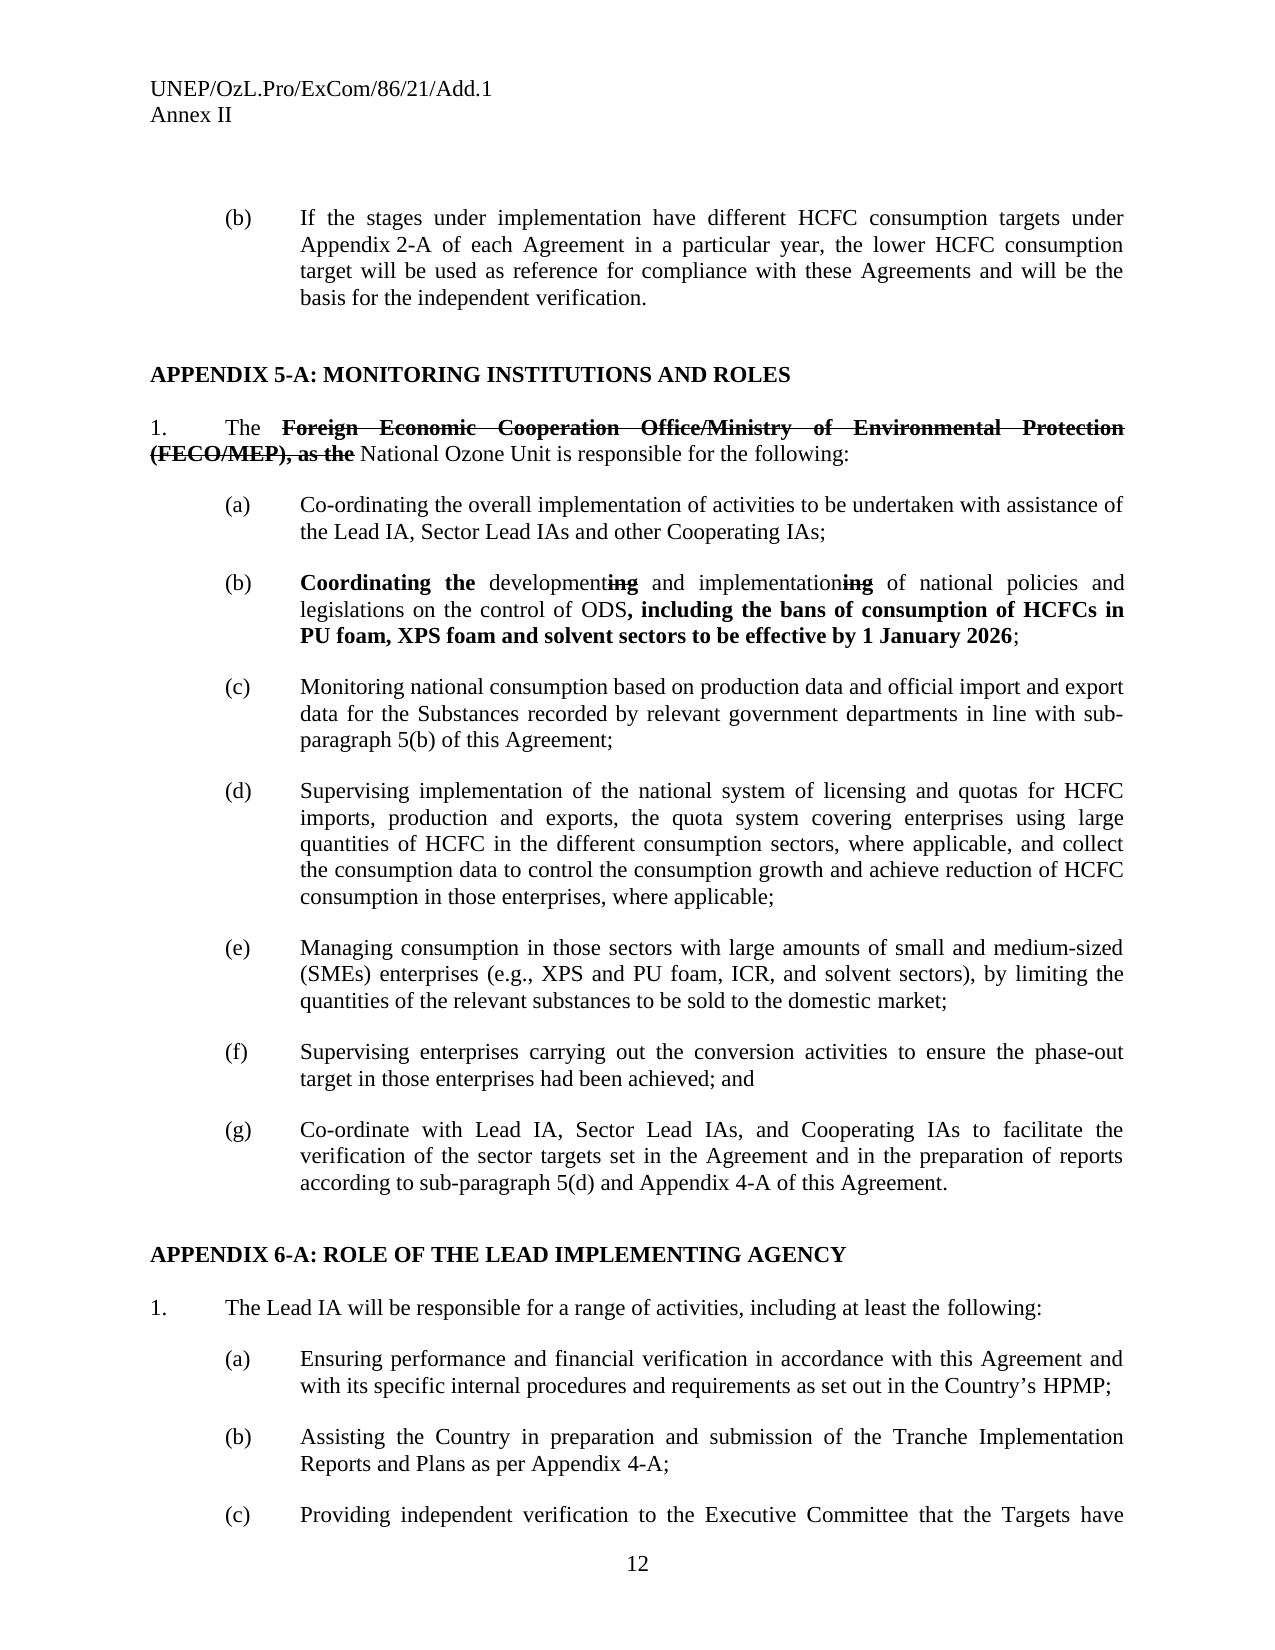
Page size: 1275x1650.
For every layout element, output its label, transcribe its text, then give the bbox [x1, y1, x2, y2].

subtitle Ensuring performance and financial verification in accordance with this Agreement and with its specific internal procedures and requirements as set out in the Country’s HPMP; [225, 1346, 1125, 1398]
subtitle If the stages under implementation have different HCFC consumption targets under Appendix 2-A of each Agreement in a particular year, the lower HCFC consumption target will be used as reference for compliance with these Agreements and will be the basis for the independent verification. [225, 204, 1125, 310]
subtitle Coordinating the developmenting and implementationing of national policies and legislations on the control of ODS, including the bans of consumption of HCFCs in PU foam, XPS foam and solvent sectors to be effective by 1 January 2026; [225, 569, 1125, 648]
subtitle Assisting the Country in preparation and submission of the Tranche Implementation Reports and Plans as per Appendix 4-A; [225, 1423, 1125, 1476]
subtitle Supervising enterprises carrying out the conversion activities to ensure the phase-out target in those enterprises had been achieved; and [225, 1038, 1125, 1091]
subtitle Supervising implementation of the national system of licensing and quotas for HCFC imports, production and exports, the quota system covering enterprises using large quantities of HCFC in the different consumption sectors, where applicable, and collect the consumption data to control the consumption growth and achieve reduction of HCFC consumption in those enterprises, where applicable; [225, 777, 1125, 909]
subtitle The Foreign Economic Cooperation Office/Ministry of Environmental Protection (FECO/MEP), as the National Ozone Unit is responsible for the following: [150, 414, 1125, 467]
text APPENDIX 6-A: ROLE OF THE LEAD IMPLEMENTING AGENCY [150, 1242, 1125, 1268]
subtitle Co-ordinate with Lead IA, Sector Lead IAs, and Cooperating IAs to facilitate the verification of the sector targets set in the Agreement and in the preparation of reports according to sub-paragraph 5(d) and Appendix 4-A of this Agreement. [225, 1116, 1125, 1195]
subtitle Managing consumption in those sectors with large amounts of small and medium-sized (SMEs) enterprises (e.g., XPS and PU foam, ICR, and solvent sectors), by limiting the quantities of the relevant substances to be sold to the domestic market; [225, 934, 1125, 1013]
text APPENDIX 5-A: MONITORING INSTITUTIONS AND ROLES [150, 361, 1125, 388]
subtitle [225, 1501, 1125, 1527]
subtitle The Lead IA will be responsible for a range of activities, including at least the following: [150, 1294, 1125, 1321]
subtitle Monitoring national consumption based on production data and official import and export data for the Substances recorded by relevant government departments in line with sub-paragraph 5(b) of this Agreement; [225, 673, 1125, 752]
subtitle Co-ordinating the overall implementation of activities to be undertaken with assistance of the Lead IA, Sector Lead IAs and other Cooperating IAs; [225, 492, 1125, 544]
